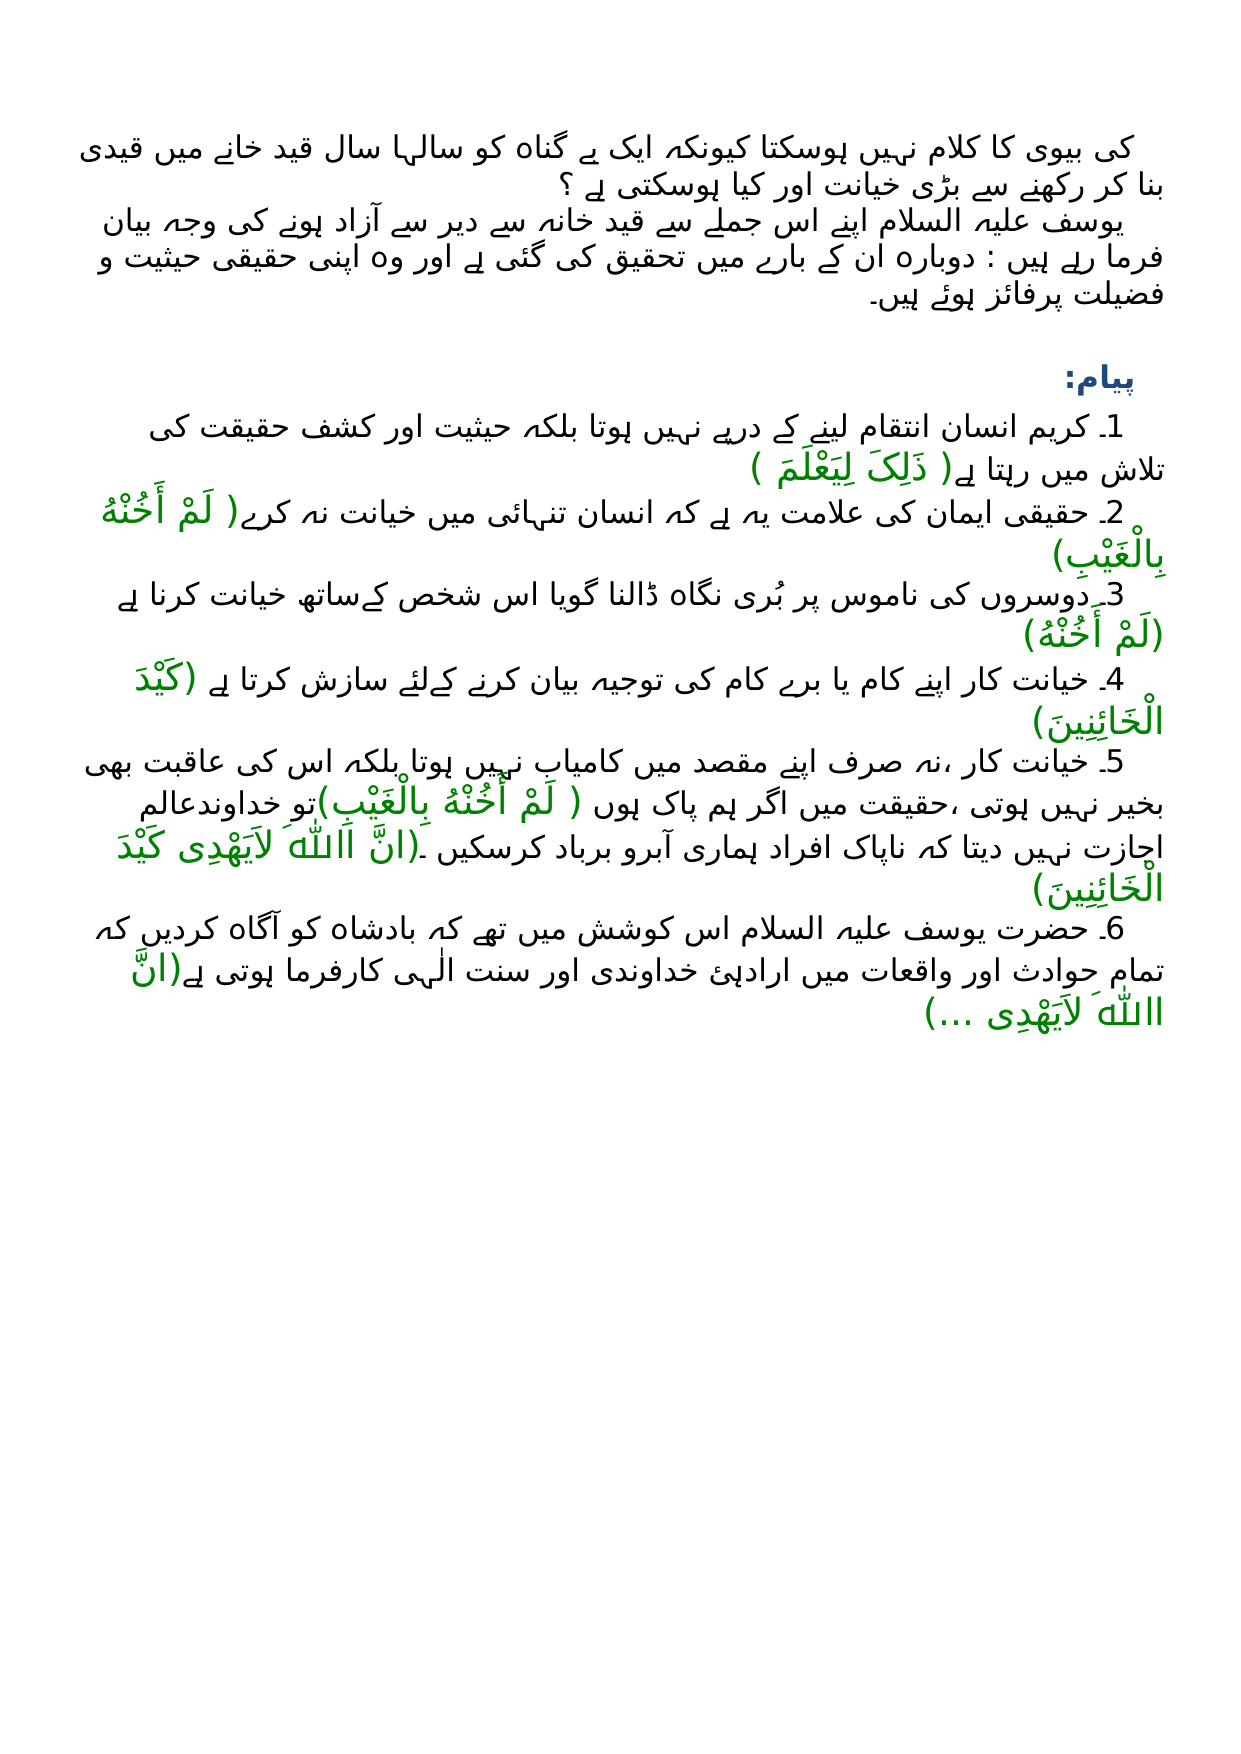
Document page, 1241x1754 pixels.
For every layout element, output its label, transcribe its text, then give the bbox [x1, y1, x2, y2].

subtitle پیام: [75, 360, 1165, 396]
text 5۔ خیانت کار ،نہ صرف اپنے مقصد میں کامیاب نہیں ہوتا بلکہ اس کی عاقبت بھی بخیر نہیں ہوتی ،حقیقت میں اگر ہم پاک ہوں ( لَمْ أَخُنْهُ بِالْغَیْبِ)تو خداوندعالم اجازت نہیں دیتا کہ ناپاک افراد ہماری آبرو برباد کرسکیں ۔(انَّ اﷲَ لاَیَهْدِی کَیْدَ الْخَائِنِینَ) [75, 743, 1165, 911]
text 6۔ حضرت یوسف علیہ السلام اس کوشش میں تھے کہ بادشاہ کو آگاہ کردیں کہ تمام حوادث اور واقعات میں ارادہئ خداوندی اور سنت الٰہی کارفرما ہوتی ہے(انَّ اﷲَ لاَیَهْدِی ...) [75, 911, 1165, 1034]
text 1۔ کریم انسان انتقام لینے کے درپے نہیں ہوتا بلکہ حیثیت اور کشف حقیقت کی تلاش میں رہتا ہے( ذَلِکَ لِیَعْلَمَ ) [75, 409, 1165, 489]
text 3۔ دوسروں کی ناموس پر بُری نگاہ ڈالنا گویا اس شخص کےساتھ خیانت کرنا ہے (لَمْ أَخُنْهُ) [75, 576, 1165, 656]
text 2۔ حقیقی ایمان کی علامت یہ ہے کہ انسان تنہائی میں خیانت نہ کرے( لَمْ أَخُنْهُ بِالْغَیْبِ) [75, 489, 1165, 576]
text 4۔ خیانت کار اپنے کام یا برے کام کی توجیہ بیان کرنے کےلئے سازش کرتا ہے (کَیْدَ الْخَائِنِینَ) [75, 656, 1165, 743]
text کی بیوی کا کلام نہیں ہوسکتا کیونکہ ایک بے گناہ کو سالہا سال قید خانے میں قیدی بنا کر رکھنے سے بڑی خیانت اور کیا ہوسکتی ہے ؟ [75, 130, 1165, 202]
text یوسف علیہ السلام اپنے اس جملے سے قید خانہ سے دیر سے آزاد ہونے کی وجہ بیان فرما رہے ہیں : دوبارہ ان کے بارے میں تحقیق کی گئی ہے اور وہ اپنی حقیقی حیثیت و فضیلت پرفائز ہوئے ہیں۔ [75, 202, 1165, 311]
